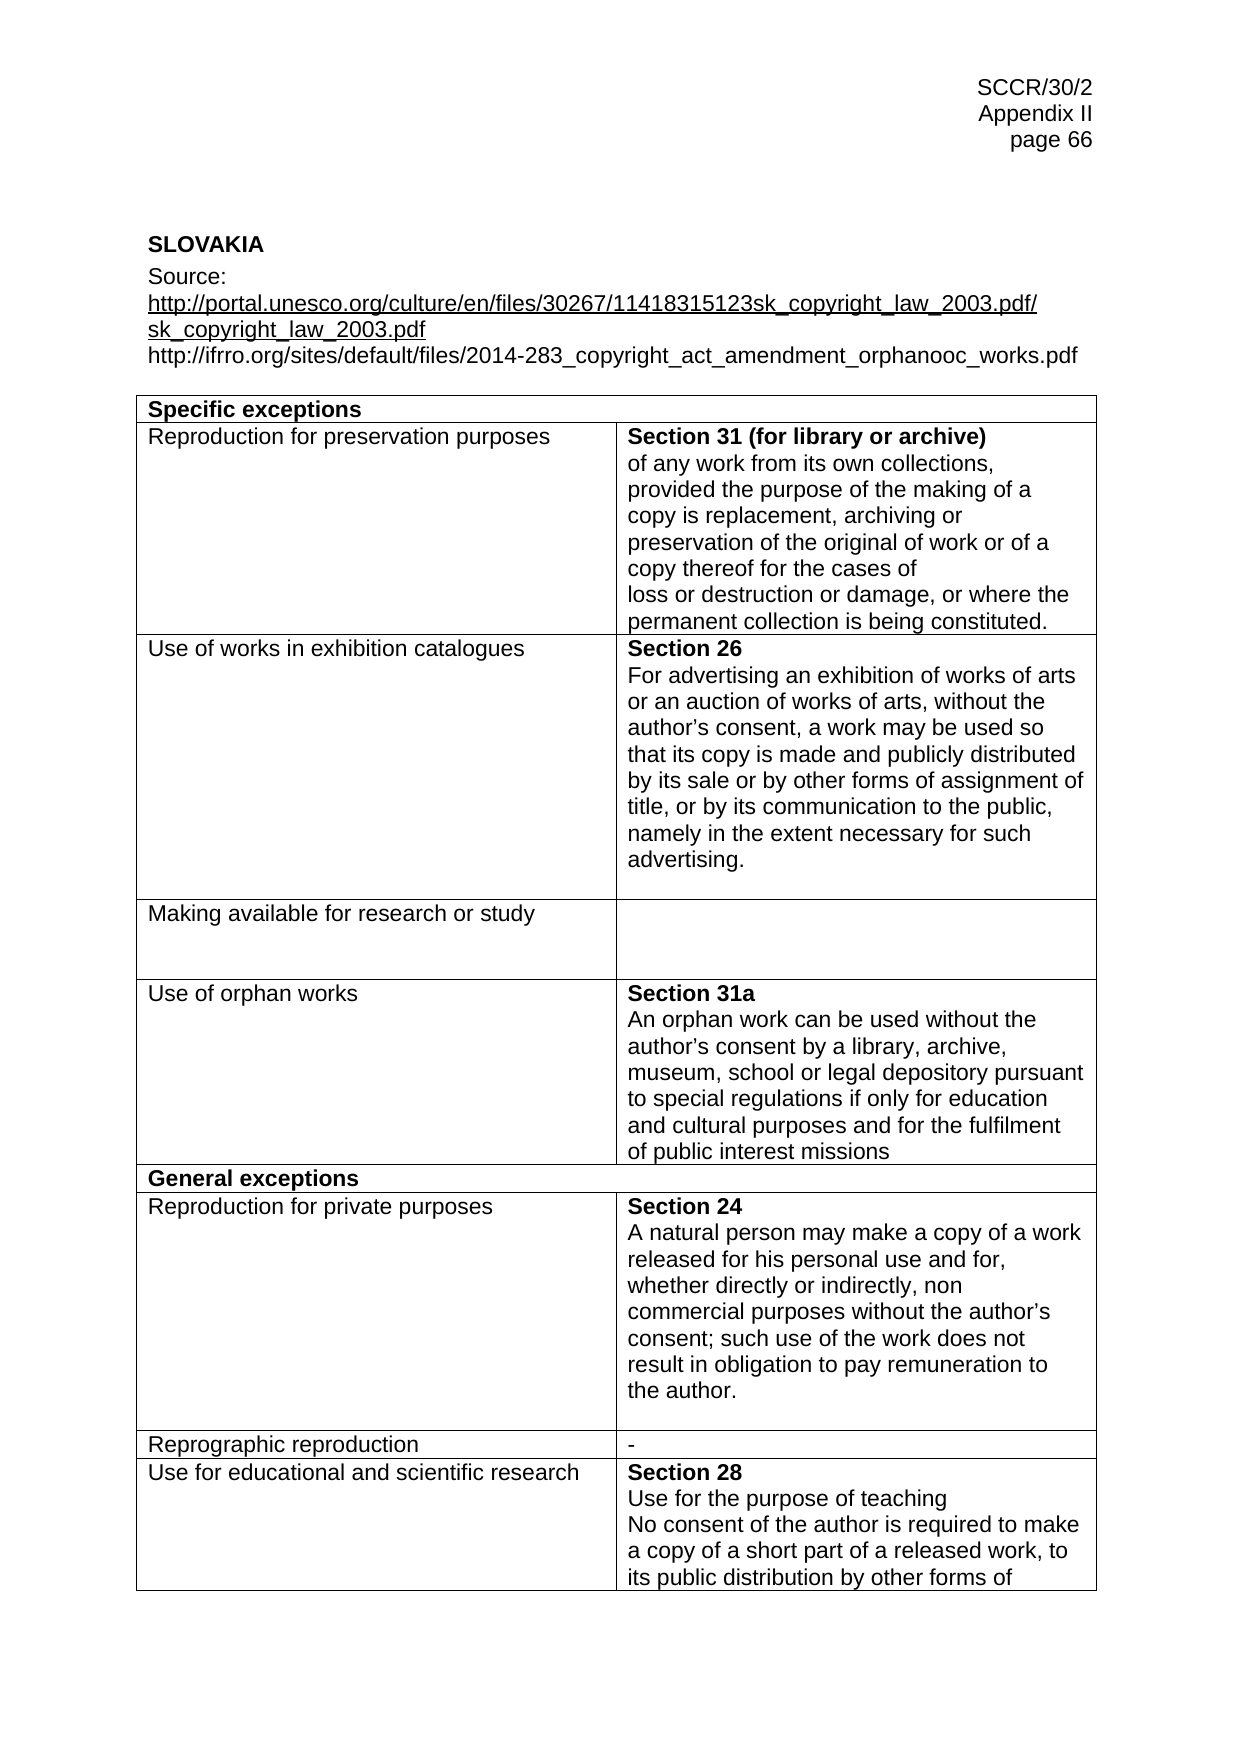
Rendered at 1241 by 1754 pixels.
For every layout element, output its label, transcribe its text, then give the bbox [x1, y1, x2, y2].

table_cell Section 24 A natural person may make a copy of a work released for his personal use and for, whether directly or indirectly, non commercial purposes without the author’s consent; such use of the work does not result in obligation to pay remuneration to the author. [617, 1193, 1096, 1430]
table_cell Reprographic reproduction [137, 1431, 616, 1457]
text Source: http://portal.unesco.org/culture/en/files/30267/11418315123sk_copyright_law_2003.pdf/sk_copyright_law_2003.pdf [148, 263, 1093, 342]
subtitle SLOVAKIA [148, 231, 1093, 257]
table_cell - [617, 1431, 1096, 1457]
table_cell General exceptions [137, 1165, 1096, 1192]
table_cell Use of orphan works [137, 980, 616, 1164]
table_header Specific exceptions [137, 396, 1096, 422]
table_cell Section 31 (for library or archive) of any work from its own collections, provided the purpose of the making of a copy is replacement, archiving or preservation of the original of work or of a copy thereof for the cases of loss or destruction or damage, or where the permanent collection is being constituted. [617, 423, 1096, 634]
table_cell [617, 900, 1096, 979]
table_cell Section 31a An orphan work can be used without the author’s consent by a library, archive, museum, school or legal depository pursuant to special regulations if only for education and cultural purposes and for the fulfilment of public interest missions [617, 980, 1096, 1164]
table_cell Making available for research or study [137, 900, 616, 979]
table_cell Reproduction for preservation purposes [137, 423, 616, 634]
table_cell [137, 1459, 616, 1590]
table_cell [617, 1459, 1096, 1590]
text http://ifrro.org/sites/default/files/2014-283_copyright_act_amendment_orphanooc_works.pdf [148, 342, 1093, 368]
table_cell Reproduction for private purposes [137, 1193, 616, 1430]
table_cell Use of works in exhibition catalogues [137, 635, 616, 899]
table_cell Section 26 For advertising an exhibition of works of arts or an auction of works of arts, without the author’s consent, a work may be used so that its copy is made and publicly distributed by its sale or by other forms of assignment of title, or by its communication to the public, namely in the extent necessary for such advertising. [617, 635, 1096, 899]
